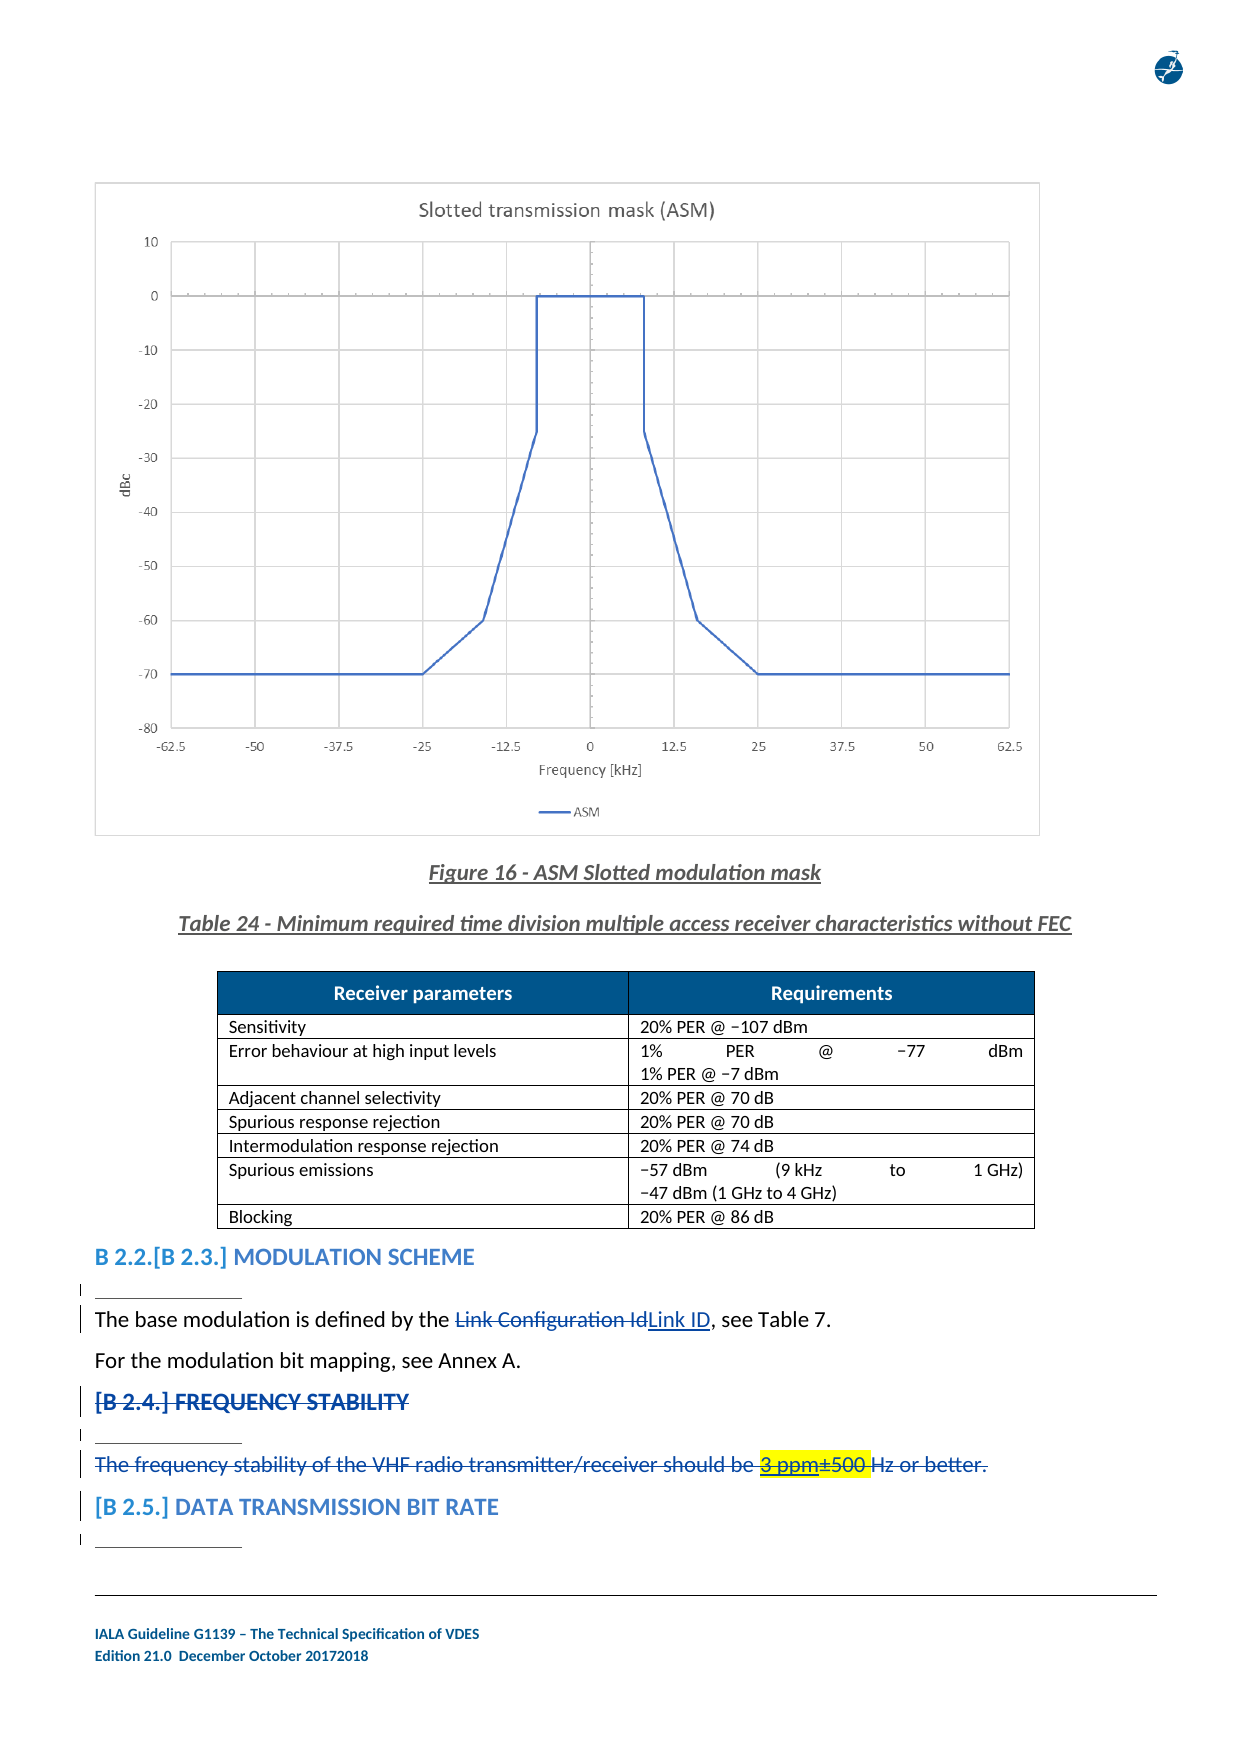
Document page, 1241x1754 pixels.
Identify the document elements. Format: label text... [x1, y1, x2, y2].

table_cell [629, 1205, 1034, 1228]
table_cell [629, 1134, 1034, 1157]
text For the modulation bit mapping, see Annex A. [94, 1346, 1157, 1374]
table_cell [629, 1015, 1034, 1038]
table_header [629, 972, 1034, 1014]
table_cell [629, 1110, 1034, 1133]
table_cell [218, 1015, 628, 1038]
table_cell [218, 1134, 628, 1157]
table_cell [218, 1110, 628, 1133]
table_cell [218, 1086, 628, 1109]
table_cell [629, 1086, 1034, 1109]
text Table 24 - Minimum required time division multiple access receiver characteristics without FEC [94, 909, 1157, 937]
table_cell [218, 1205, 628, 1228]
text Figure 16 - ASM Slotted modulation mask [94, 858, 1157, 886]
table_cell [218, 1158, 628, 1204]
text The base modulation is defined by the , see Table 7. [94, 1305, 1157, 1333]
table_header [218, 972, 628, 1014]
text Data transmission bit rate [94, 1491, 1157, 1521]
text Modulation scheme [94, 1241, 1157, 1272]
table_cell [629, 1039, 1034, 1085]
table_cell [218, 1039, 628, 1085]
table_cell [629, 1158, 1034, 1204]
picture [1123, 0, 1241, 119]
picture [94, 182, 1040, 836]
